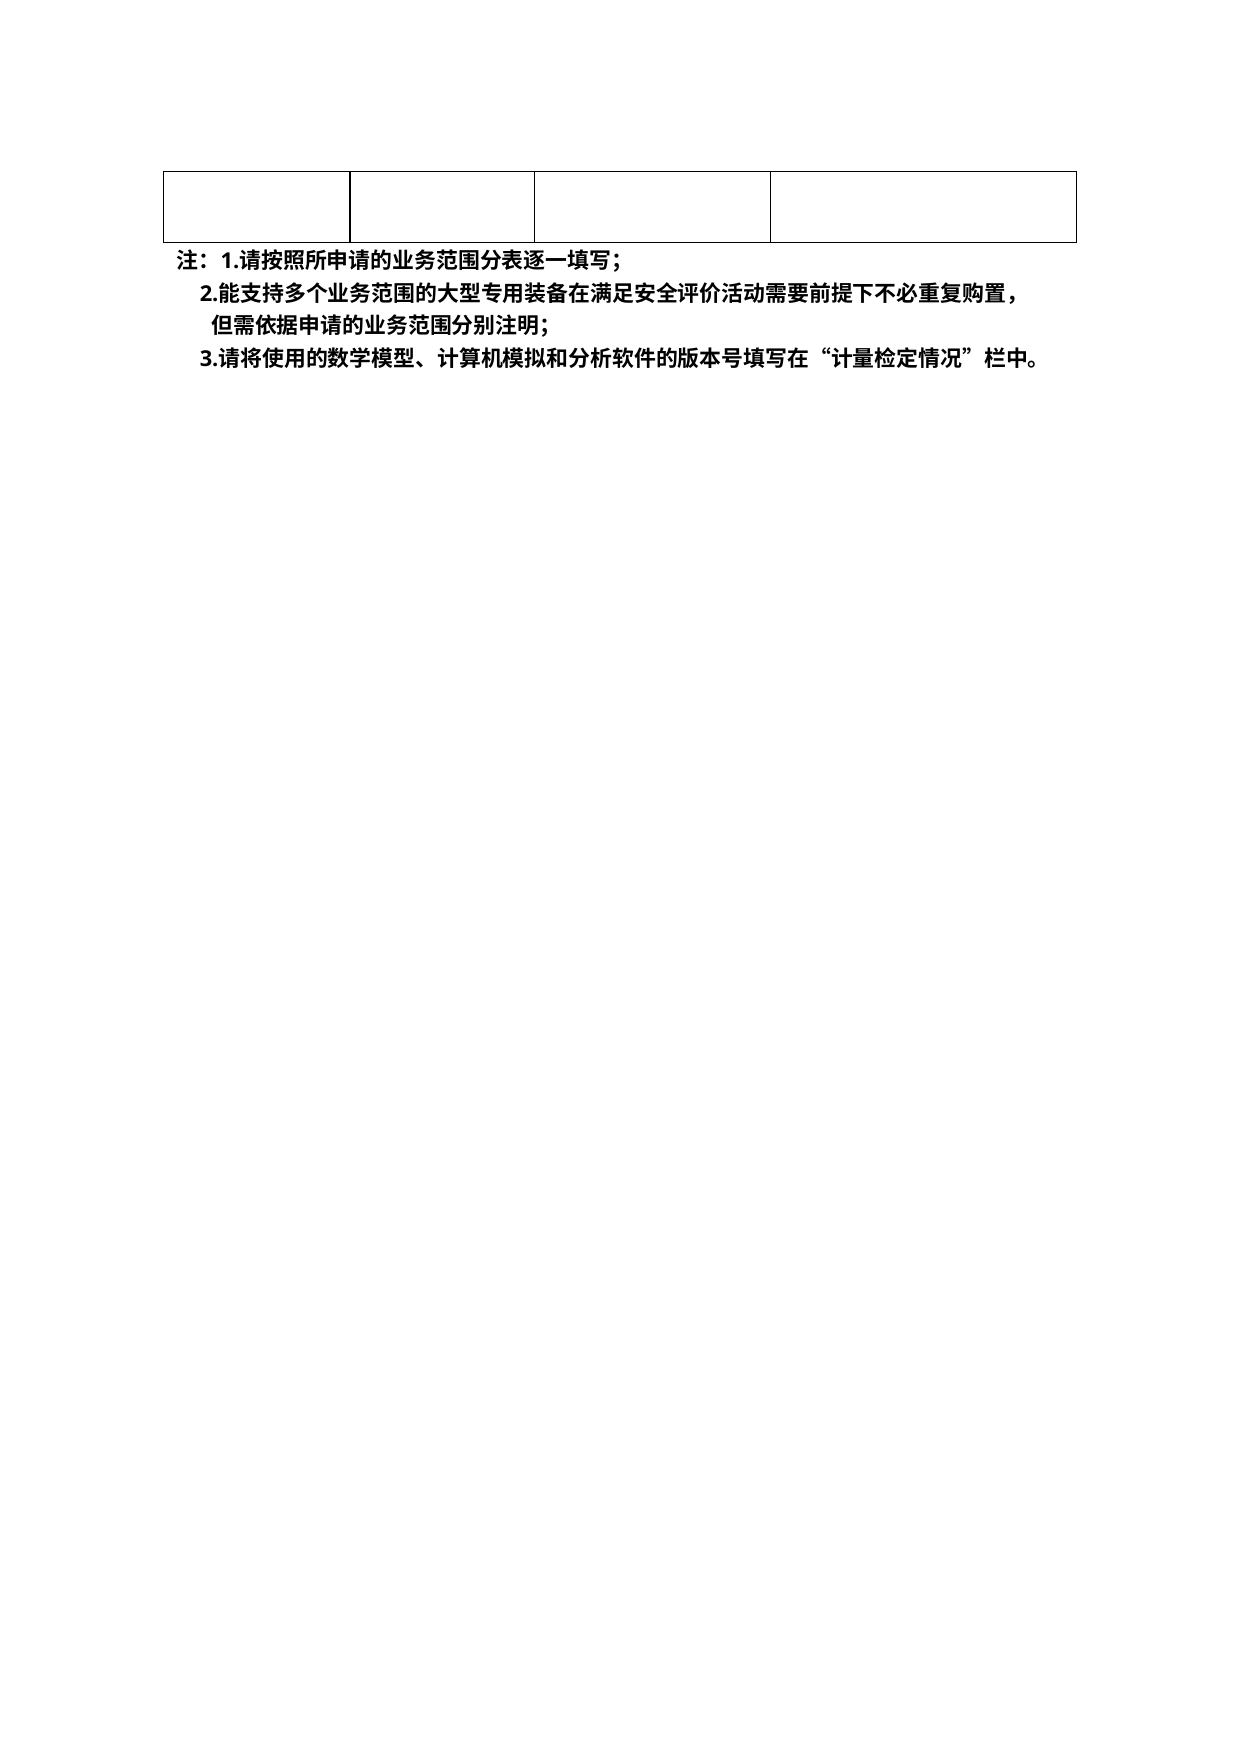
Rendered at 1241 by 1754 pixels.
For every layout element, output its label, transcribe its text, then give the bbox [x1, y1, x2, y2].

table_cell [771, 172, 1076, 242]
table_cell [535, 172, 770, 242]
table_cell [351, 172, 534, 242]
text 2.能支持多个业务范围的大型专用装备在满足安全评价活动需要前提下不必重复购置， [165, 276, 1075, 308]
table_cell [164, 172, 349, 242]
text 3.请将使用的数学模型、计算机模拟和分析软件的版本号填写在“计量检定情况”栏中。 [165, 341, 1075, 373]
text 注：1.请按照所申请的业务范围分表逐一填写； [165, 243, 1075, 276]
text 但需依据申请的业务范围分别注明； [165, 308, 1075, 341]
